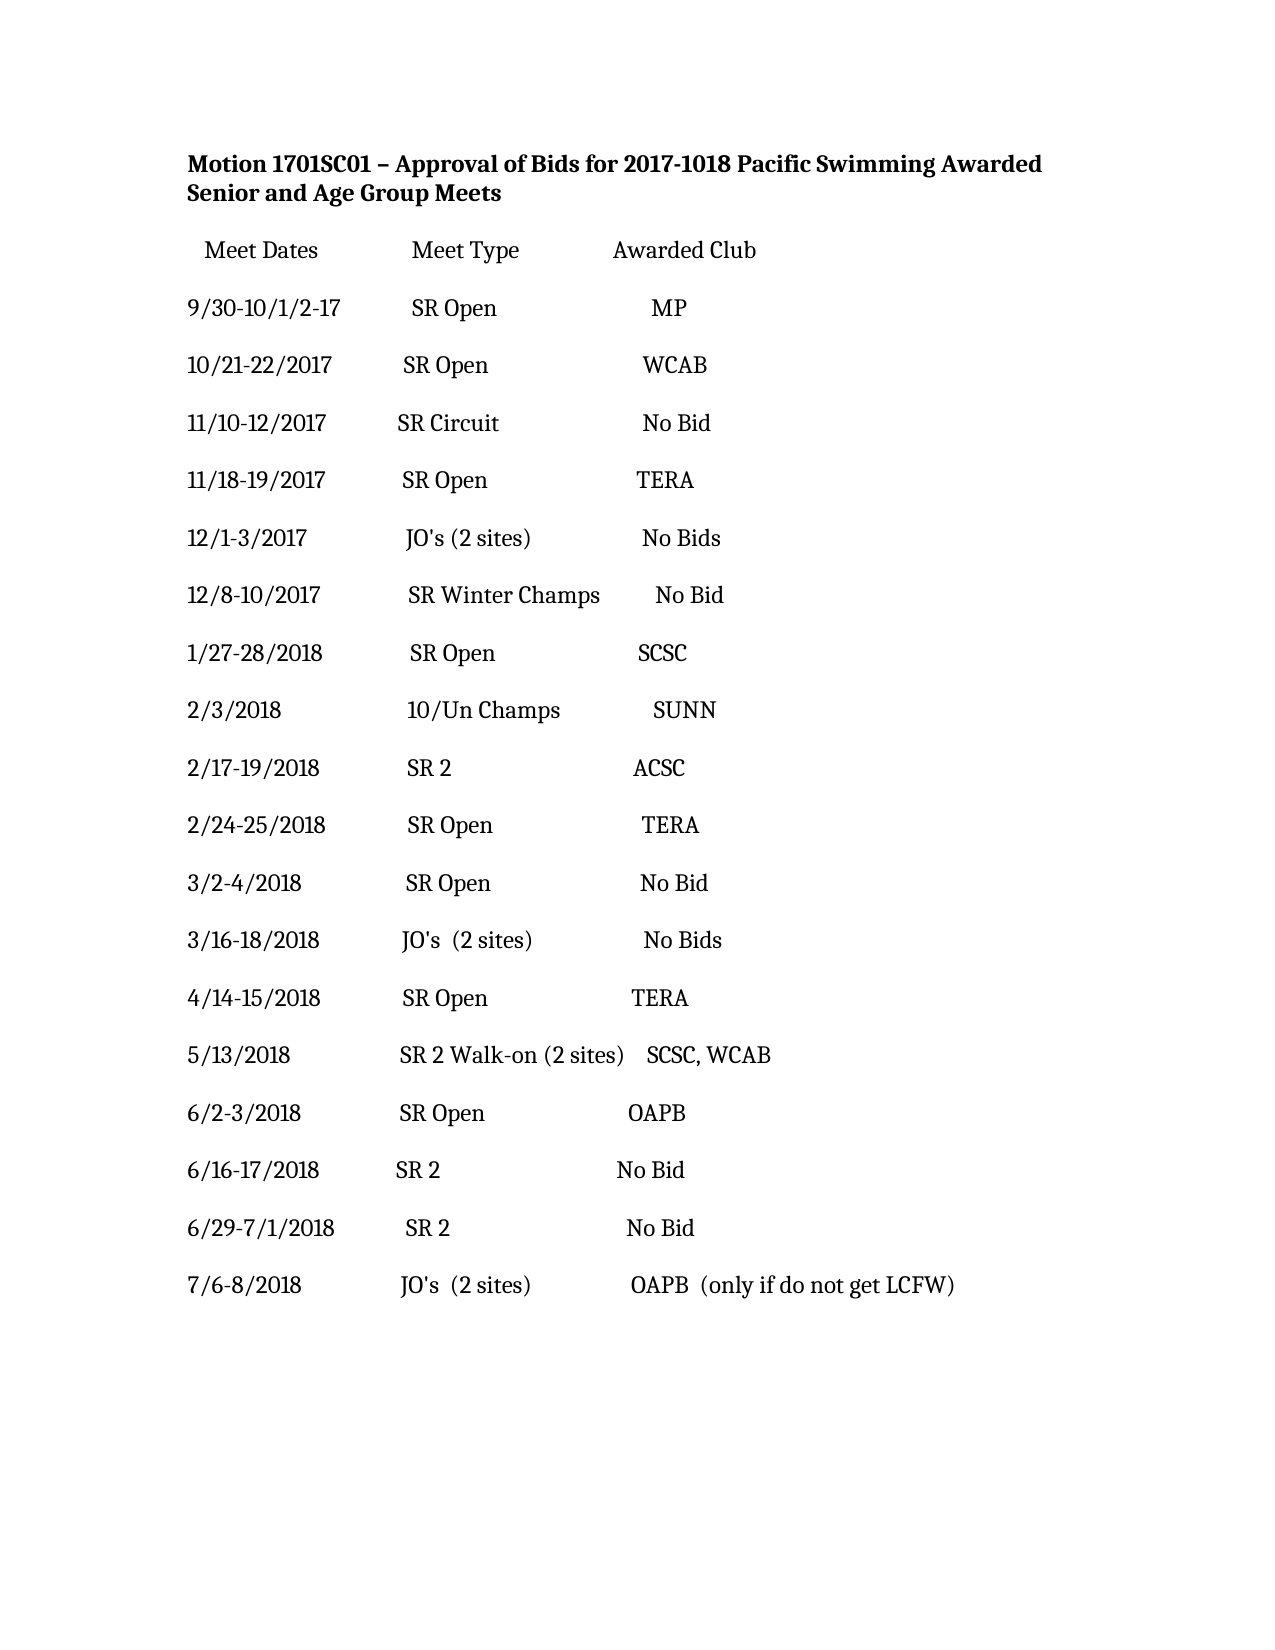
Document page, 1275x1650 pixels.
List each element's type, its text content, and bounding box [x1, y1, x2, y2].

text 12/8-10/2017 SR Winter Champs No Bid [187, 581, 1087, 610]
text 11/10-12/2017 SR Circuit No Bid [187, 409, 1087, 437]
text 1/27-28/2018 SR Open SCSC [187, 639, 1087, 667]
text 10/21-22/2017 SR Open WCAB [187, 351, 1087, 380]
text 7/6-8/2018 JO's (2 sites) OAPB (only if do not get LCFW) [187, 1271, 1087, 1300]
text Motion 1701SC01 – Approval of Bids for 2017-1018 Pacific Swimming Awarded Senior and Age Group Meets [187, 150, 1087, 207]
text 2/3/2018 10/Un Champs SUNN [187, 696, 1087, 725]
text 3/2-4/2018 SR Open No Bid [187, 869, 1087, 897]
text 6/2-3/2018 SR Open OAPB [187, 1099, 1087, 1127]
text 11/18-19/2017 SR Open TERA [187, 466, 1087, 495]
text Meet Dates Meet Type Awarded Club [187, 236, 1087, 265]
text 3/16-18/2018 JO's (2 sites) No Bids [187, 926, 1087, 955]
text 2/24-25/2018 SR Open TERA [187, 811, 1087, 840]
text 12/1-3/2017 JO's (2 sites) No Bids [187, 524, 1087, 552]
text 5/13/2018 SR 2 Walk-on (2 sites) SCSC, WCAB [187, 1041, 1087, 1070]
text 6/29-7/1/2018 SR 2 No Bid [187, 1214, 1087, 1242]
text 9/30-10/1/2-17 SR Open MP [187, 294, 1087, 322]
text 4/14-15/2018 SR Open TERA [187, 984, 1087, 1012]
text 6/16-17/2018 SR 2 No Bid [187, 1156, 1087, 1185]
text 2/17-19/2018 SR 2 ACSC [187, 754, 1087, 782]
